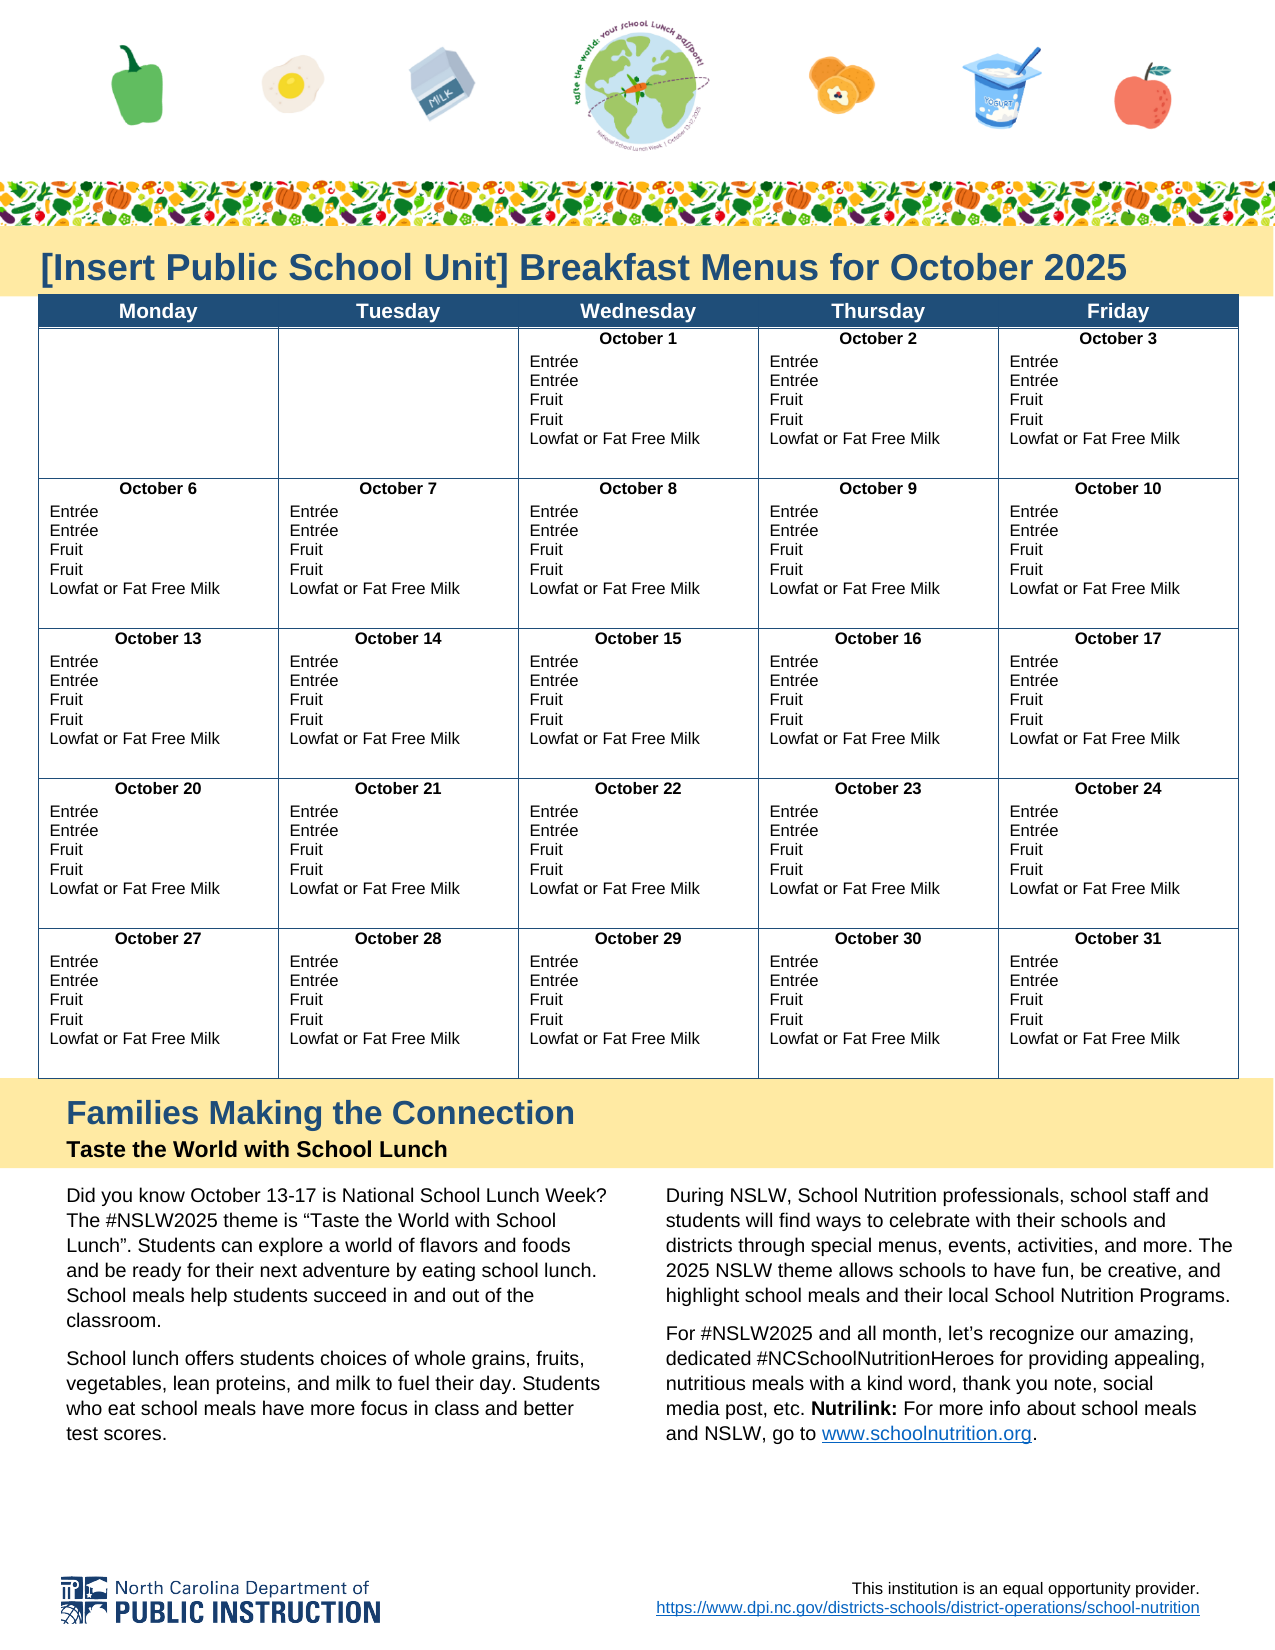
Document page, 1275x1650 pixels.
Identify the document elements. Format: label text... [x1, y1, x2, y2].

table_cell [279, 329, 518, 477]
table_cell October 21 Entrée Entrée Fruit Fruit Lowfat or Fat Free Milk [279, 779, 518, 927]
table_cell October 3 Entrée Entrée Fruit Fruit Lowfat or Fat Free Milk [999, 329, 1238, 477]
table_header Friday [999, 295, 1238, 327]
table_cell October 29 Entrée Entrée Fruit Fruit Lowfat or Fat Free Milk [519, 929, 758, 1077]
table_cell October 17 Entrée Entrée Fruit Fruit Lowfat or Fat Free Milk [999, 629, 1238, 777]
table_cell October 16 Entrée Entrée Fruit Fruit Lowfat or Fat Free Milk [759, 629, 998, 777]
table_header Thursday [759, 295, 998, 327]
text During NSLW, School Nutrition professionals, school staff and students will find ways to celebrate with their schools and districts through special menus, events, activities, and more. The 2025 NSLW theme allows schools to have fun, be creative, and highlight school meals and their local School Nutrition Programs. [666, 1183, 1237, 1308]
table_cell October 9 Entrée Entrée Fruit Fruit Lowfat or Fat Free Milk [759, 479, 998, 627]
subtitle Families Making the Connection [66, 1093, 1237, 1132]
table_cell October 23 Entrée Entrée Fruit Fruit Lowfat or Fat Free Milk [759, 779, 998, 927]
table_header Monday [39, 295, 278, 327]
table_cell October 24 Entrée Entrée Fruit Fruit Lowfat or Fat Free Milk [999, 779, 1238, 927]
table_header Tuesday [279, 295, 518, 327]
table_cell October 27 Entrée Entrée Fruit Fruit Lowfat or Fat Free Milk [39, 929, 278, 1077]
table_cell October 6 Entrée Entrée Fruit Fruit Lowfat or Fat Free Milk [39, 479, 278, 627]
table_cell October 14 Entrée Entrée Fruit Fruit Lowfat or Fat Free Milk [279, 629, 518, 777]
text Did you know October 13-17 is National School Lunch Week? The #NSLW2025 theme is “Taste the World with School Lunch”. Students can explore a world of flavors and foods and be ready for their next adventure by eating school lunch. School meals help students succeed in and out of the classroom. [66, 1183, 609, 1333]
table_header Wednesday [519, 295, 758, 327]
table_cell October 15 Entrée Entrée Fruit Fruit Lowfat or Fat Free Milk [519, 629, 758, 777]
table_cell October 1 Entrée Entrée Fruit Fruit Lowfat or Fat Free Milk [519, 329, 758, 477]
text School lunch offers students choices of whole grains, fruits, vegetables, lean proteins, and milk to fuel their day. Students who eat school meals have more focus in class and better test scores. [66, 1345, 609, 1445]
table_cell October 20 Entrée Entrée Fruit Fruit Lowfat or Fat Free Milk [39, 779, 278, 927]
picture [61, 1576, 380, 1624]
text For #NSLW2025 and all month, let’s recognize our amazing, dedicated #NCSchoolNutritionHeroes for providing appealing, nutritious meals with a kind word, thank you note, social media post, etc. Nutrilink: For more info about school meals and NSLW, go to www.schoolnutrition.org. [666, 1320, 1209, 1445]
table_cell October 7 Entrée Entrée Fruit Fruit Lowfat or Fat Free Milk [279, 479, 518, 627]
table_cell October 2 Entrée Entrée Fruit Fruit Lowfat or Fat Free Milk [759, 329, 998, 477]
table_cell October 30 Entrée Entrée Fruit Fruit Lowfat or Fat Free Milk [759, 929, 998, 1077]
table_cell October 10 Entrée Entrée Fruit Fruit Lowfat or Fat Free Milk [999, 479, 1238, 627]
table_cell October 22 Entrée Entrée Fruit Fruit Lowfat or Fat Free Milk [519, 779, 758, 927]
table_cell October 8 Entrée Entrée Fruit Fruit Lowfat or Fat Free Milk [519, 479, 758, 627]
subtitle Taste the World with School Lunch [66, 1136, 1209, 1162]
table_cell October 28 Entrée Entrée Fruit Fruit Lowfat or Fat Free Milk [279, 929, 518, 1077]
table_cell October 31 Entrée Entrée Fruit Fruit Lowfat or Fat Free Milk [999, 929, 1238, 1077]
subtitle [Insert Public School Unit] Breakfast Menus for October 2025 [40, 245, 1237, 288]
table_cell [39, 329, 278, 477]
table_cell October 13 Entrée Entrée Fruit Fruit Lowfat or Fat Free Milk [39, 629, 278, 777]
picture [0, 0, 1275, 226]
